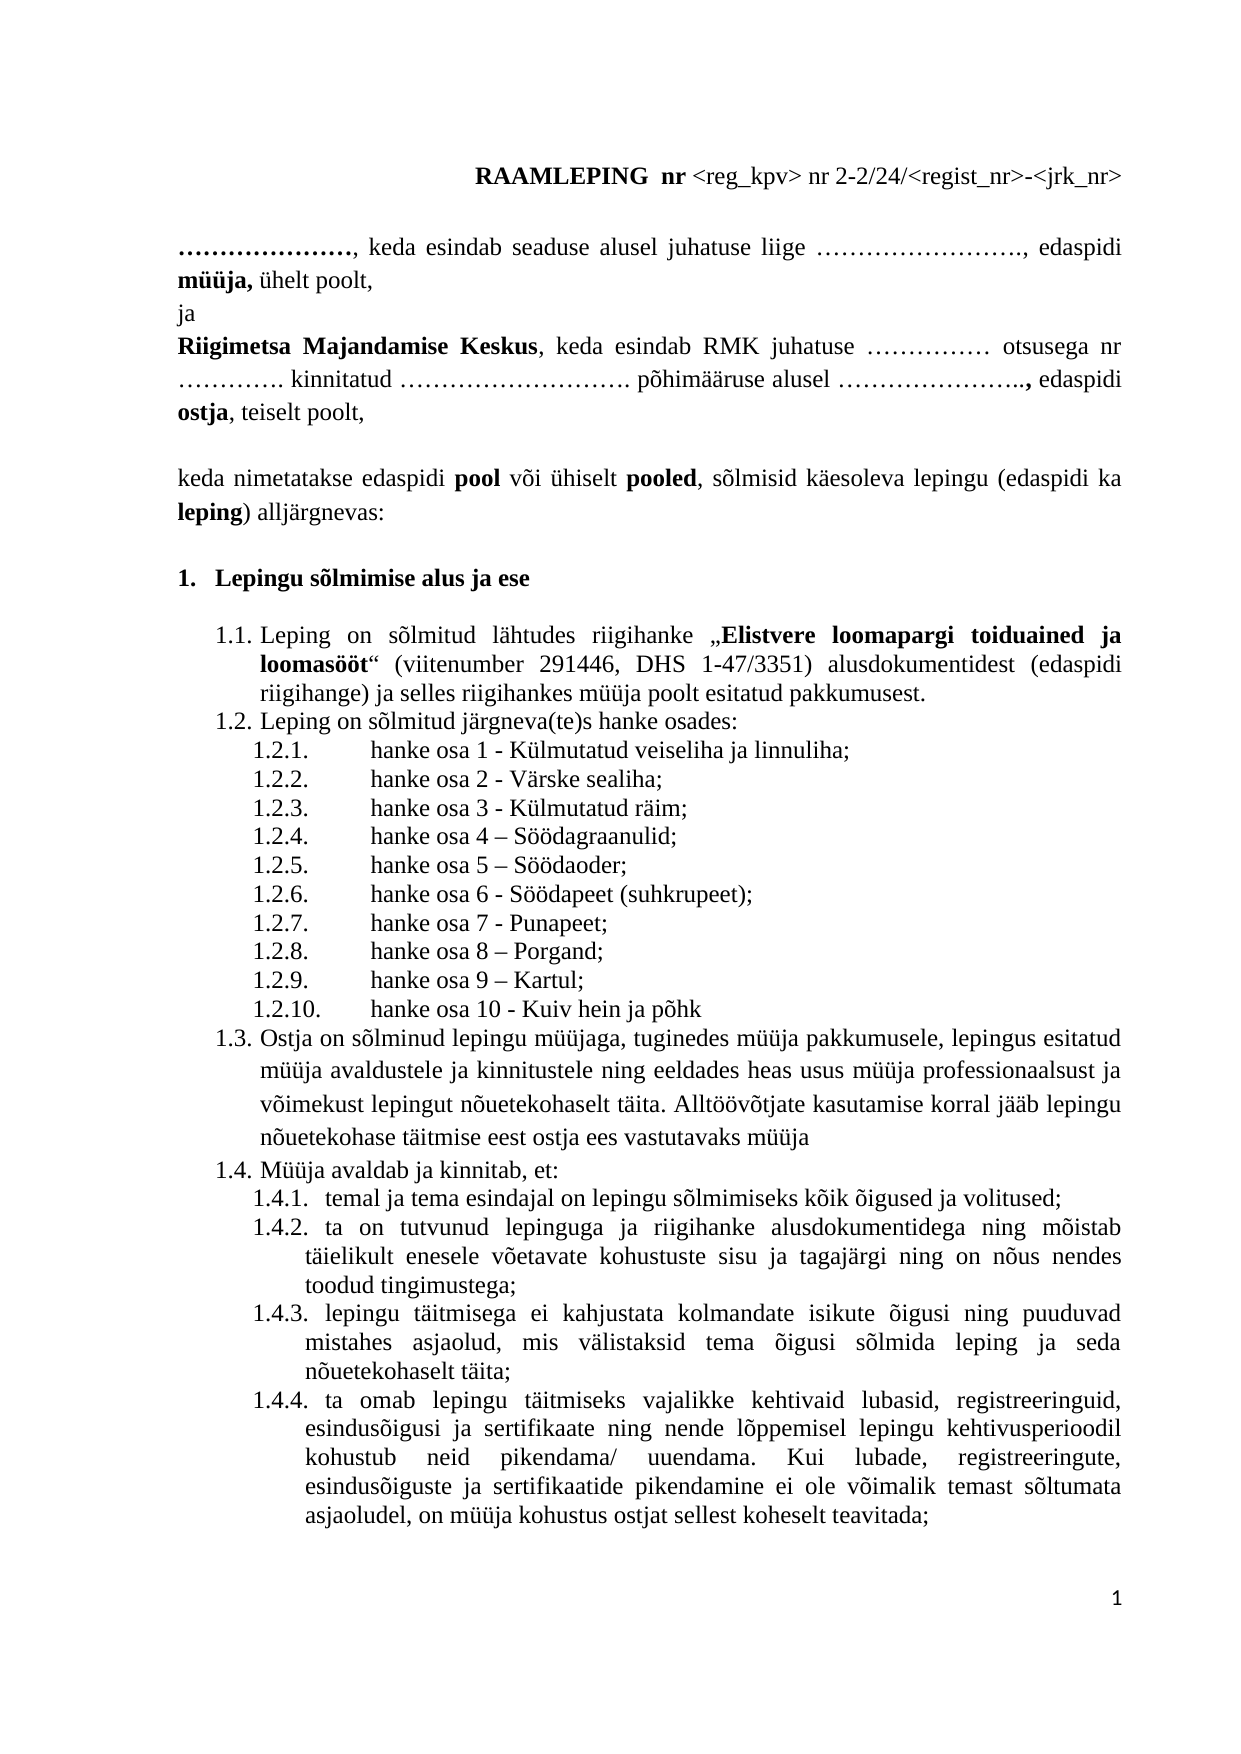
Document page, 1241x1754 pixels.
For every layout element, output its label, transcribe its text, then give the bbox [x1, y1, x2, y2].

list hanke osa 4 – Söödagraanulid; [252, 821, 1122, 850]
list hanke osa 10 - Kuiv hein ja põhk [252, 994, 1122, 1023]
list hanke osa 3 - Külmutatud räim; [252, 793, 1122, 821]
list ta omab lepingu täitmiseks vajalikke kehtivaid lubasid, registreeringuid, esindusõigusi ja sertifikaate ning nende lõppemisel lepingu kehtivusperioodil kohustub neid pikendama/ uuendama. Kui lubade, registreeringute, esindusõiguste ja sertifikaatide pikendamine ei ole võimalik temast sõltumata asjaoludel, on müüja kohustus ostjat sellest koheselt teavitada; [252, 1385, 1122, 1528]
text …………………, keda esindab seaduse alusel juhatuse liige ……………………., edaspidi müüja, ühelt poolt, [177, 232, 1122, 294]
list lepingu täitmisega ei kahjustata kolmandate isikute õigusi ning puuduvad mistahes asjaolud, mis välistaksid tema õigusi sõlmida leping ja seda nõuetekohaselt täita; [252, 1298, 1122, 1385]
text Riigimetsa Majandamise Keskus, keda esindab RMK juhatuse …………… otsusega nr …………. kinnitatud ………………………. põhimääruse alusel ………………….., edaspidi ostja, teiselt poolt, [177, 331, 1122, 426]
text RAAMLEPING nr <reg_kpv> nr 2-2/24/<regist_nr>-<jrk_nr> [177, 161, 1122, 190]
text keda nimetatakse edaspidi pool või ühiselt pooled, sõlmisid käesoleva lepingu (edaspidi ka leping) alljärgnevas: [177, 463, 1122, 525]
list hanke osa 1 - Külmutatud veiseliha ja linnuliha; [252, 735, 1122, 764]
list Müüja avaldab ja kinnitab, et: [215, 1155, 1122, 1183]
list hanke osa 6 - Söödapeet (suhkrupeet); [252, 879, 1122, 908]
list Ostja on sõlminud lepingu müüjaga, tuginedes müüja pakkumusele, lepingus esitatud müüja avaldustele ja kinnitustele ning eeldades heas usus müüja professionaalsust ja võimekust lepingut nõuetekohaselt täita. Alltöövõtjate kasutamise korral jääb lepingu nõuetekohase täitmise eest ostja ees vastutavaks müüja [215, 1023, 1122, 1150]
list temal ja tema esindajal on lepingu sõlmimiseks kõik õigused ja volitused; [252, 1183, 1122, 1212]
text ja [177, 298, 1122, 327]
list hanke osa 5 – Söödaoder; [252, 850, 1122, 879]
list Leping on sõlmitud järgneva(te)s hanke osades: [215, 706, 1122, 735]
list ta on tutvunud lepinguga ja riigihanke alusdokumentidega ning mõistab täielikult enesele võetavate kohustuste sisu ja tagajärgi ning on nõus nendes toodud tingimustega; [252, 1212, 1122, 1298]
list hanke osa 8 – Porgand; [252, 936, 1122, 965]
list hanke osa 2 - Värske sealiha; [252, 764, 1122, 793]
list Leping on sõlmitud lähtudes riigihanke „Elistvere loomapargi toiduained ja loomasööt“ (viitenumber 291446, DHS 1-47/3351) alusdokumentidest (edaspidi riigihange) ja selles riigihankes müüja poolt esitatud pakkumusest. [215, 620, 1122, 706]
list Lepingu sõlmimise alus ja ese [177, 563, 1122, 591]
list hanke osa 9 – Kartul; [252, 965, 1122, 994]
list hanke osa 7 - Punapeet; [252, 908, 1122, 936]
